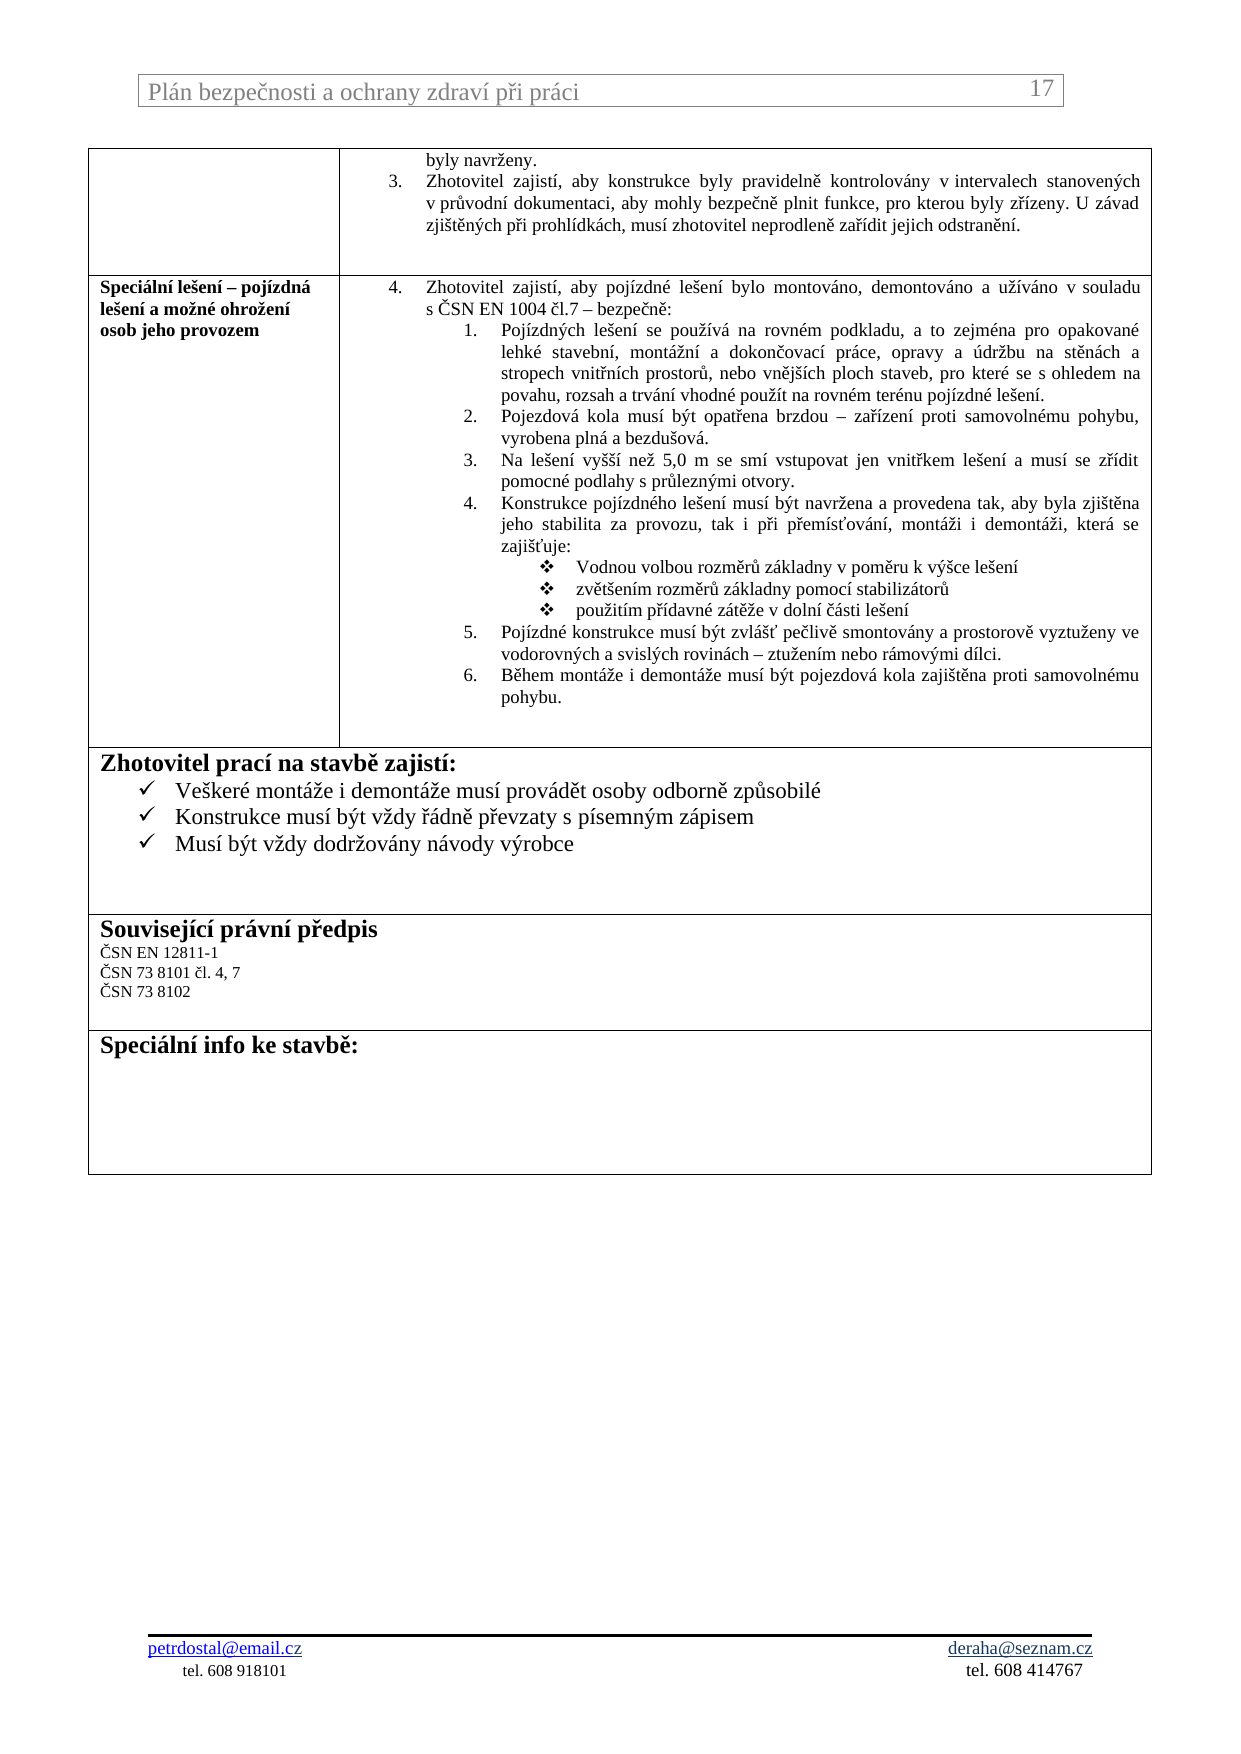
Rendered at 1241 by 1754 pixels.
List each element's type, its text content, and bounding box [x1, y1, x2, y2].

table_cell Zhotovitel zajistí, aby pojízdné lešení bylo montováno, demontováno a užíváno v souladu s ČSN EN 1004 čl.7 – bezpečně: Pojízdných lešení se používá na rovném podkladu, a to zejména pro opakované lehké stavební, montážní a dokončovací práce, opravy a údržbu na stěnách a stropech vnitřních prostorů, nebo vnějších ploch staveb, pro které se s ohledem na povahu, rozsah a trvání vhodné použít na rovném terénu pojízdné lešení. Pojezdová kola musí být opatřena brzdou – zařízení proti samovolnému pohybu, vyrobena plná a bezdušová. Na lešení vyšší než 5,0 m se smí vstupovat jen vnitřkem lešení a musí se zřídit pomocné podlahy s průleznými otvory. Konstrukce pojízdného lešení musí být navržena a provedena tak, aby byla zjištěna jeho stabilita za provozu, tak i při přemísťování, montáži i demontáži, která se zajišťuje: Vodnou volbou rozměrů základny v poměru k výšce lešení zvětšením rozměrů základny pomocí stabilizátorů použitím přídavné zátěže v dolní části lešení Pojízdné konstrukce musí být zvlášť pečlivě smontovány a prostorově vyztuženy ve vodorovných a svislých rovinách – ztužením nebo rámovými dílci. Během montáže i demontáže musí být pojezdová kola zajištěna proti samovolnému pohybu. [340, 276, 1151, 747]
table_cell Zhotovitel prací na stavbě zajistí: Veškeré montáže i demontáže musí provádět osoby odborně způsobilé Konstrukce musí být vždy řádně převzaty s písemným zápisem Musí být vždy dodržovány návody výrobce [89, 748, 1151, 913]
table_cell Speciální info ke stavbě: [89, 1031, 1151, 1174]
table_cell Související právní předpis ČSN EN 12811-1 ČSN 73 8101 čl. 4, 7 ČSN 73 8102 [89, 915, 1151, 1029]
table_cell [340, 149, 1151, 275]
table_cell Speciální lešení – pojízdná lešení a možné ohrožení osob jeho provozem [89, 276, 339, 747]
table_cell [89, 149, 339, 275]
